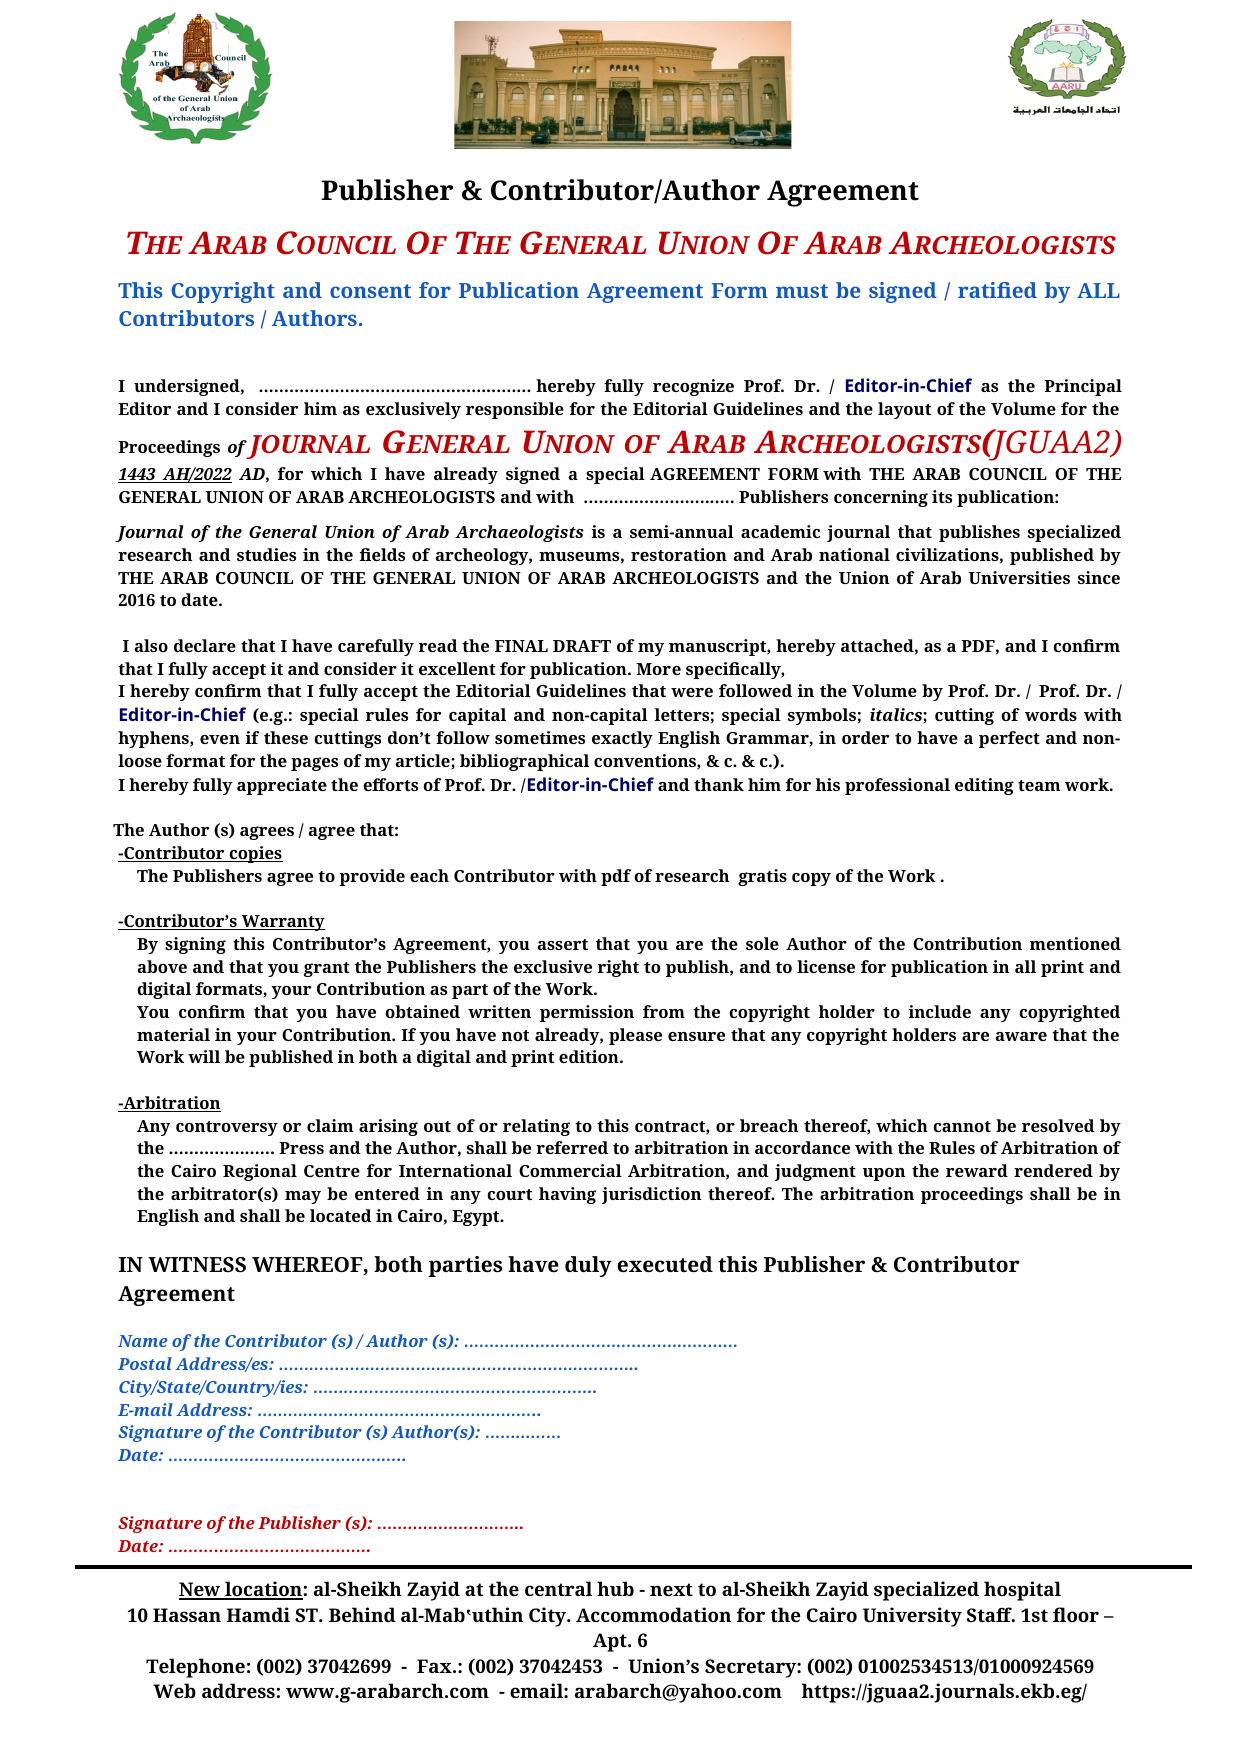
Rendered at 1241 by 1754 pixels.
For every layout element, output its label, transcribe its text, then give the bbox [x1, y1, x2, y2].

text Publisher & Contributor/Author Agreement [118, 171, 1122, 208]
text Name of the Contributor (s) / Author (s): ……………………………………………… [118, 1330, 1122, 1353]
text The Publishers agree to provide each Contributor with pdf of research gratis copy of the Work . [137, 864, 1122, 887]
text Signature of the Contributor (s) Author(s): …………… [118, 1421, 1122, 1444]
text I also declare that I have carefully read the FINAL DRAFT of my manuscript, hereby attached, as a PDF, and I confirm that I fully accept it and consider it excellent for publication. More specifically, [118, 634, 1122, 680]
text This Copyright and consent for Publication Agreement Form must be signed / ratified by ALL Contributors / Authors. [118, 276, 1122, 333]
text You confirm that you have obtained written permission from the copyright holder to include any copyrighted material in your Contribution. If you have not already, please ensure that any copyright holders are aware that the Work will be published in both a digital and print edition. [137, 1001, 1122, 1069]
text -Contributor copies [118, 842, 1122, 864]
text IN WITNESS WHEREOF, both parties have duly executed this Publisher & Contributor Agreement [118, 1251, 1122, 1307]
text Signature of the Publisher (s): ……………………….. [118, 1512, 1122, 1534]
picture [454, 21, 792, 149]
text The Author (s) agrees / agree that: [109, 819, 1122, 842]
text Postal Address/es: …………………………………………………………….. [118, 1353, 1122, 1376]
text E-mail Address: ……………………………………………….. [118, 1398, 1122, 1421]
text The Arab Council Of The General Union Of Arab Archeologists [118, 221, 1122, 263]
text By signing this Contributor’s Agreement, you assert that you are the sole Author of the Contribution mentioned above and that you grant the Publishers the exclusive right to publish, and to license for publication in all print and digital formats, your Contribution as part of the Work. [137, 933, 1122, 1001]
text I hereby confirm that I fully accept the Editorial Guidelines that were followed in the Volume by Prof. Dr. / Prof. Dr. / Editor-in-Chief (e.g.: special rules for capital and non-capital letters; special symbols; italics; cutting of words with hyphens, even if these cuttings don’t follow sometimes exactly English Grammar, in order to have a perfect and non-loose format for the pages of my article; bibliographical conventions, & c. & c.). [118, 680, 1122, 772]
picture [1007, 19, 1127, 119]
text -Arbitration [118, 1092, 1122, 1114]
text Journal of the General Union of Arab Archaeologists is a semi-annual academic journal that publishes specialized research and studies in the fields of archeology, museums, restoration and Arab national civilizations, published by THE ARAB COUNCIL OF THE GENERAL UNION OF ARAB ARCHEOLOGISTS and the Union of Arab Universities since 2016 to date. [118, 521, 1122, 612]
text -Contributor’s Warranty [118, 910, 1122, 933]
text City/State/Country/ies: ……………………………………………….. [118, 1376, 1122, 1398]
text Any controversy or claim arising out of or relating to this contract, or breach thereof, which cannot be resolved by the ………………… Press and the Author, shall be referred to arbitration in accordance with the Rules of Arbitration of the Cairo Regional Centre for International Commercial Arbitration, and judgment upon the reward rendered by the arbitrator(s) may be entered in any court having jurisdiction thereof. The arbitration proceedings shall be in English and shall be located in Cairo, Egypt. [137, 1114, 1122, 1228]
picture [111, 6, 282, 148]
text Date: …………………………………. [118, 1534, 1122, 1557]
text I undersigned, …………………………….………..……… hereby fully recognize Prof. Dr. / Editor-in-Chief as the Principal Editor and I consider him as exclusively responsible for the Editorial Guidelines and the layout of the Volume for the Proceedings of journal General Union of Arab Archeologists(JGUAA2) 1443 AH/2022 AD, for which I have already signed a special AGREEMENT FORM with THE ARAB COUNCIL OF THE GENERAL UNION OF ARAB ARCHEOLOGISTS and with ……………………..…. Publishers concerning its publication: [118, 373, 1122, 508]
text Date: ……………………………………….. [118, 1444, 1122, 1466]
text I hereby fully appreciate the efforts of Prof. Dr. /Editor-in-Chief and thank him for his professional editing team work. [118, 772, 1122, 796]
